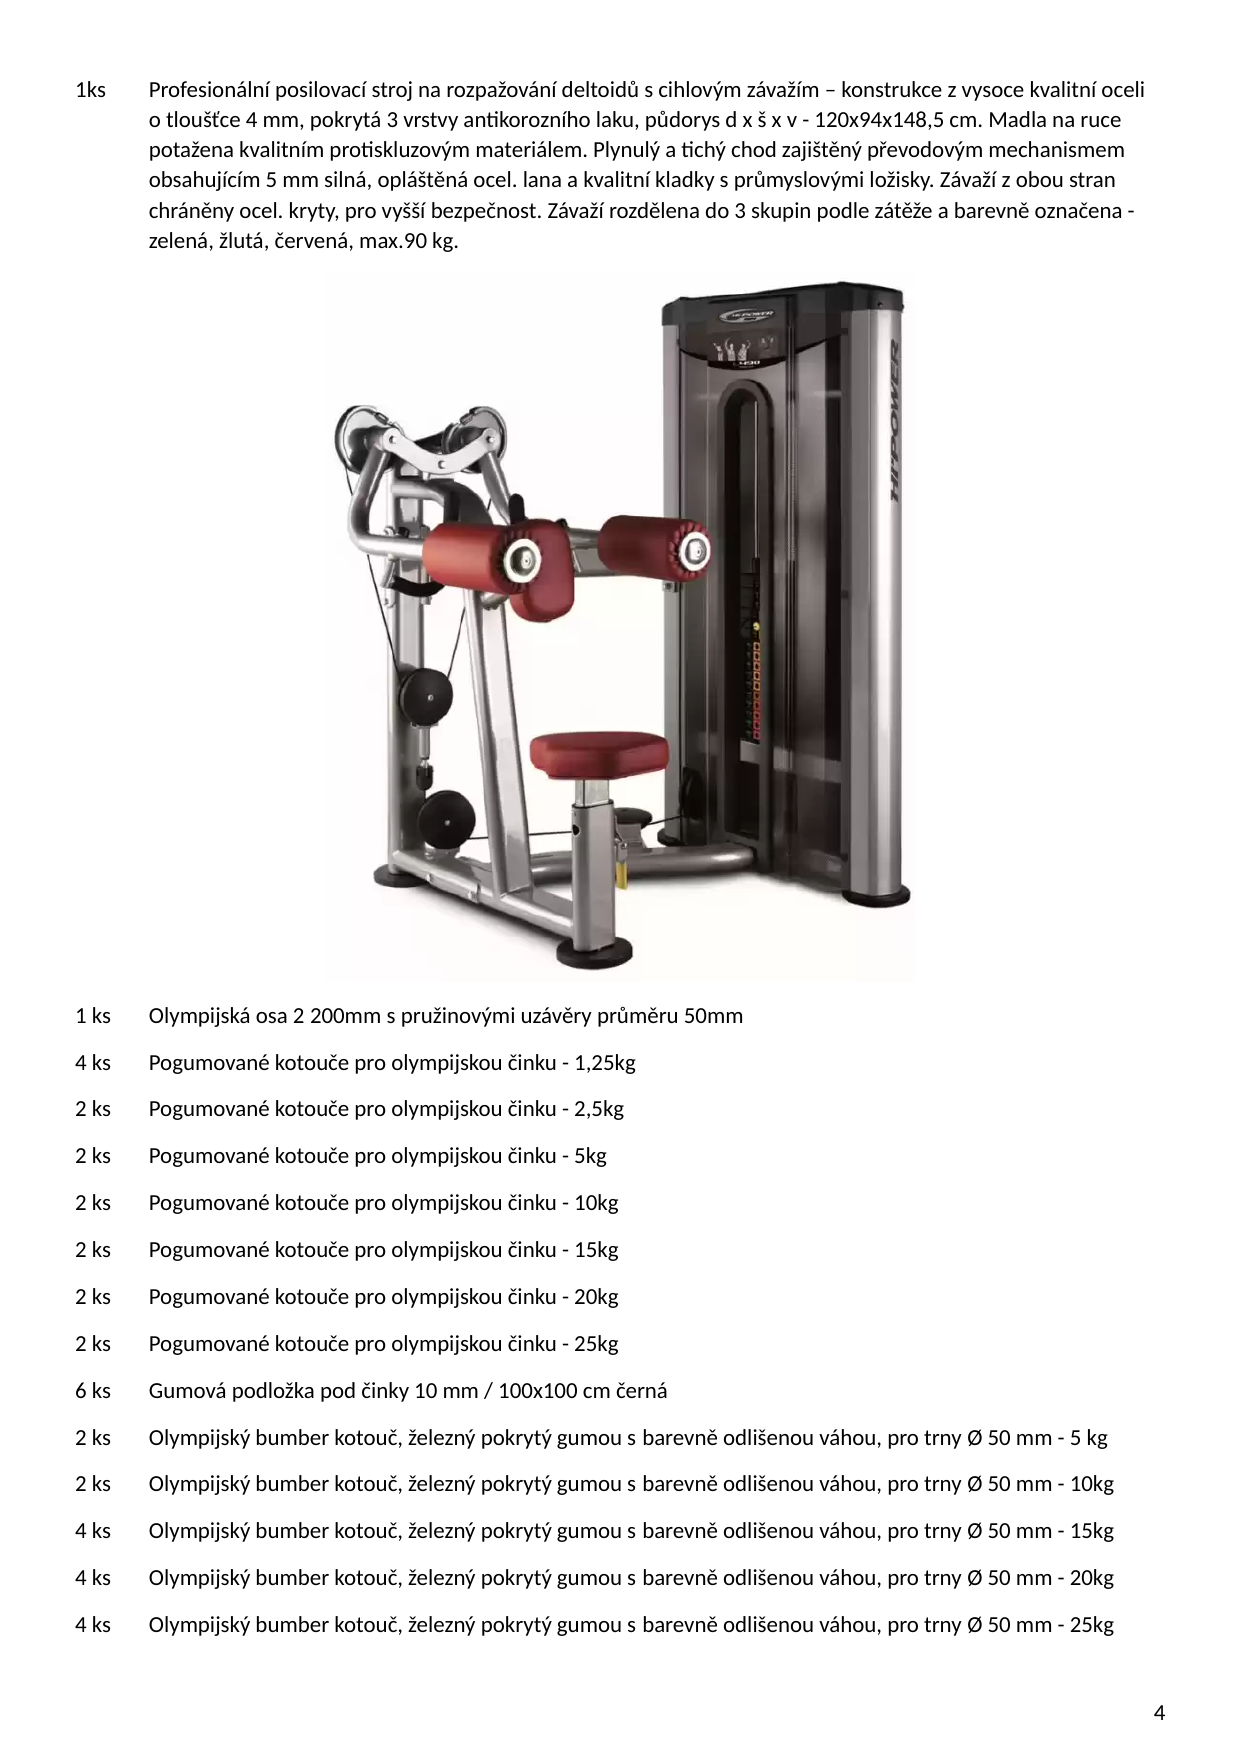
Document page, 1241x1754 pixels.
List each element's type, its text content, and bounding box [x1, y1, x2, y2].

picture [325, 272, 916, 982]
text 2 ks Olympijský bumber kotouč, železný pokrytý gumou s barevně odlišenou váhou, pro trny Ø 50 mm - 5 kg [75, 1423, 1165, 1451]
text 2 ks Olympijský bumber kotouč, železný pokrytý gumou s barevně odlišenou váhou, pro trny Ø 50 mm - 10kg [75, 1469, 1165, 1498]
text 4 ks Pogumované kotouče pro olympijskou činku - 1,25kg [75, 1048, 1165, 1076]
text 4 ks Olympijský bumber kotouč, železný pokrytý gumou s barevně odlišenou váhou, pro trny Ø 50 mm - 25kg [75, 1610, 1165, 1638]
text 6 ks Gumová podložka pod činky 10 mm / 100x100 cm černá [75, 1376, 1165, 1404]
text 2 ks Pogumované kotouče pro olympijskou činku - 10kg [75, 1188, 1165, 1216]
text 2 ks Pogumované kotouče pro olympijskou činku - 20kg [75, 1282, 1165, 1310]
text 4 ks Olympijský bumber kotouč, železný pokrytý gumou s barevně odlišenou váhou, pro trny Ø 50 mm - 15kg [75, 1516, 1165, 1544]
text 2 ks Pogumované kotouče pro olympijskou činku - 2,5kg [75, 1094, 1165, 1123]
text 2 ks Pogumované kotouče pro olympijskou činku - 5kg [75, 1141, 1165, 1169]
text 2 ks Pogumované kotouče pro olympijskou činku - 15kg [75, 1235, 1165, 1263]
text 1ks Profesionální posilovací stroj na rozpažování deltoidů s cihlovým závažím – konstrukce z vysoce kvalitní oceli o tloušťce 4 mm, pokrytá 3 vrstvy antikorozního laku, půdorys d x š x v - 120x94x148,5 cm. Madla na ruce potažena kvalitním protiskluzovým materiálem. Plynulý a tichý chod zajištěný převodovým mechanismem obsahujícím 5 mm silná, opláštěná ocel. lana a kvalitní kladky s průmyslovými ložisky. Závaží z obou stran chráněny ocel. kryty, pro vyšší bezpečnost. Závaží rozdělena do 3 skupin podle zátěže a barevně označena - zelená, žlutá, červená, max.90 kg. [75, 75, 1165, 254]
text 1 ks Olympijská osa 2 200mm s pružinovými uzávěry průměru 50mm [75, 1001, 1165, 1029]
text 4 ks Olympijský bumber kotouč, železný pokrytý gumou s barevně odlišenou váhou, pro trny Ø 50 mm - 20kg [75, 1563, 1165, 1591]
text 2 ks Pogumované kotouče pro olympijskou činku - 25kg [75, 1329, 1165, 1357]
